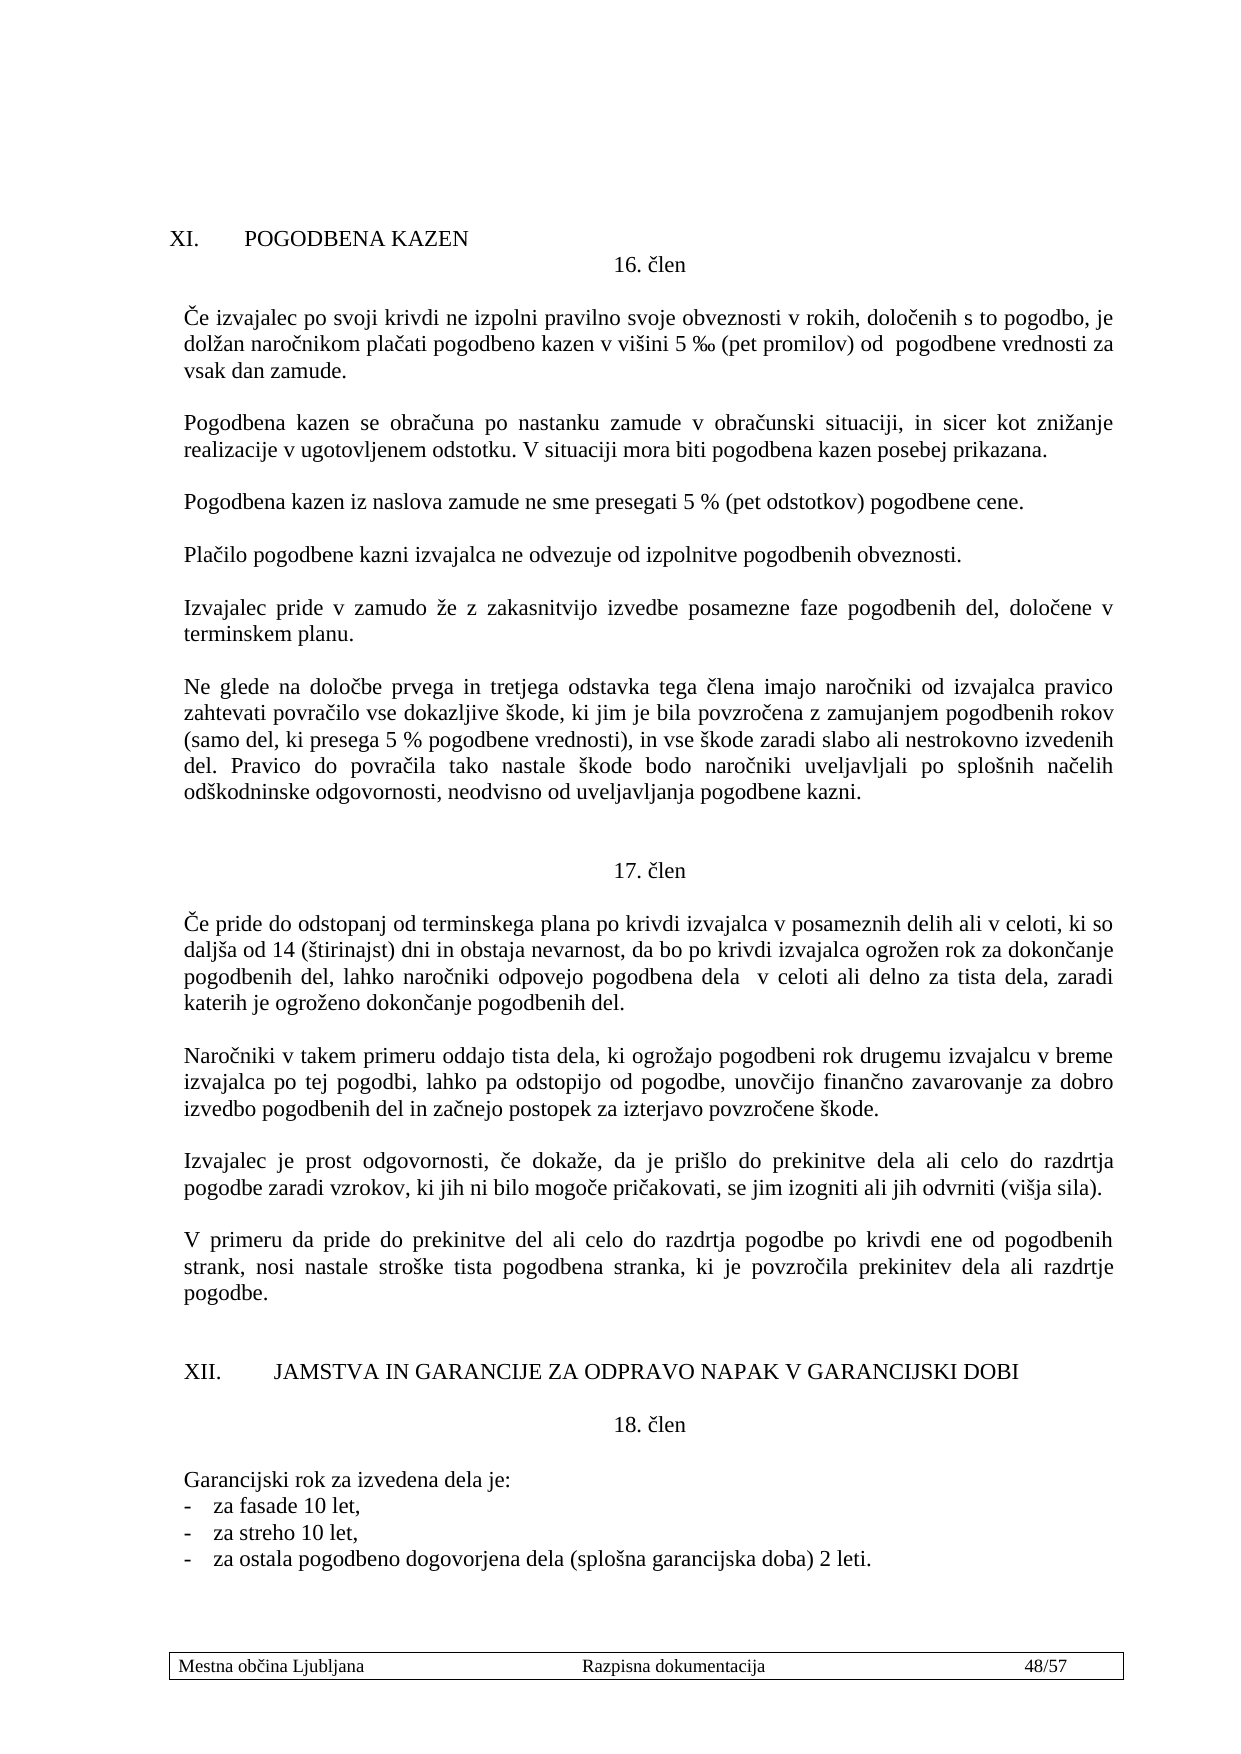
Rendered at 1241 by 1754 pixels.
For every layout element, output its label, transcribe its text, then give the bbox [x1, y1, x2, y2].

subtitle JAMSTVA IN GARANCIJE ZA ODPRAVO NAPAK V GARANCIJSKI DOBI [184, 1358, 1115, 1384]
text Garancijski rok za izvedena dela je: [184, 1466, 1115, 1492]
text Če izvajalec po svoji krivdi ne izpolni pravilno svoje obveznosti v rokih, določenih s to pogodbo, je dolžan naročnikom plačati pogodbeno kazen v višini 5 ‰ (pet promilov) od pogodbene vrednosti za vsak dan zamude. [184, 304, 1115, 383]
text 16. člen [184, 251, 1115, 278]
text Ne glede na določbe prvega in tretjega odstavka tega člena imajo naročniki od izvajalca pravico zahtevati povračilo vse dokazljive škode, ki jim je bila povzročena z zamujanjem pogodbenih rokov (samo del, ki presega 5 % pogodbene vrednosti), in vse škode zaradi slabo ali nestrokovno izvedenih del. Pravico do povračila tako nastale škode bodo naročniki uveljavljali po splošnih načelih odškodninske odgovornosti, neodvisno od uveljavljanja pogodbene kazni. [184, 673, 1115, 805]
text Plačilo pogodbene kazni izvajalca ne odvezuje od izpolnitve pogodbenih obveznosti. [184, 541, 1115, 567]
text 18. člen [184, 1411, 1115, 1466]
text Če pride do odstopanj od terminskega plana po krivdi izvajalca v posameznih delih ali v celoti, ki so daljša od 14 (štirinajst) dni in obstaja nevarnost, da bo po krivdi izvajalca ogrožen rok za dokončanje pogodbenih del, lahko naročniki odpovejo pogodbena dela v celoti ali delno za tista dela, zaradi katerih je ogroženo dokončanje pogodbenih del. [184, 910, 1115, 1016]
subtitle POGODBENA KAZEN [169, 225, 1115, 251]
text Pogodbena kazen iz naslova zamude ne sme presegati 5 % (pet odstotkov) pogodbene cene. [184, 488, 1115, 515]
list za fasade 10 let, [184, 1492, 1115, 1519]
list za ostala pogodbeno dogovorjena dela (splošna garancijska doba) 2 leti. [184, 1545, 1115, 1571]
text 17. člen [184, 857, 1115, 884]
text Naročniki v takem primeru oddajo tista dela, ki ogrožajo pogodbeni rok drugemu izvajalcu v breme izvajalca po tej pogodbi, lahko pa odstopijo od pogodbe, unovčijo finančno zavarovanje za dobro izvedbo pogodbenih del in začnejo postopek za izterjavo povzročene škode. [184, 1042, 1115, 1121]
text Pogodbena kazen se obračuna po nastanku zamude v obračunski situaciji, in sicer kot znižanje realizacije v ugotovljenem odstotku. V situaciji mora biti pogodbena kazen posebej prikazana. [184, 409, 1115, 462]
list za streho 10 let, [184, 1519, 1115, 1545]
text Izvajalec je prost odgovornosti, če dokaže, da je prišlo do prekinitve dela ali celo do razdrtja pogodbe zaradi vzrokov, ki jih ni bilo mogoče pričakovati, se jim izogniti ali jih odvrniti (višja sila). [184, 1147, 1115, 1200]
text Izvajalec pride v zamudo že z zakasnitvijo izvedbe posamezne faze pogodbenih del, določene v terminskem planu. [184, 594, 1115, 647]
text V primeru da pride do prekinitve del ali celo do razdrtja pogodbe po krivdi ene od pogodbenih strank, nosi nastale stroške tista pogodbena stranka, ki je povzročila prekinitev dela ali razdrtje pogodbe. [184, 1226, 1115, 1305]
